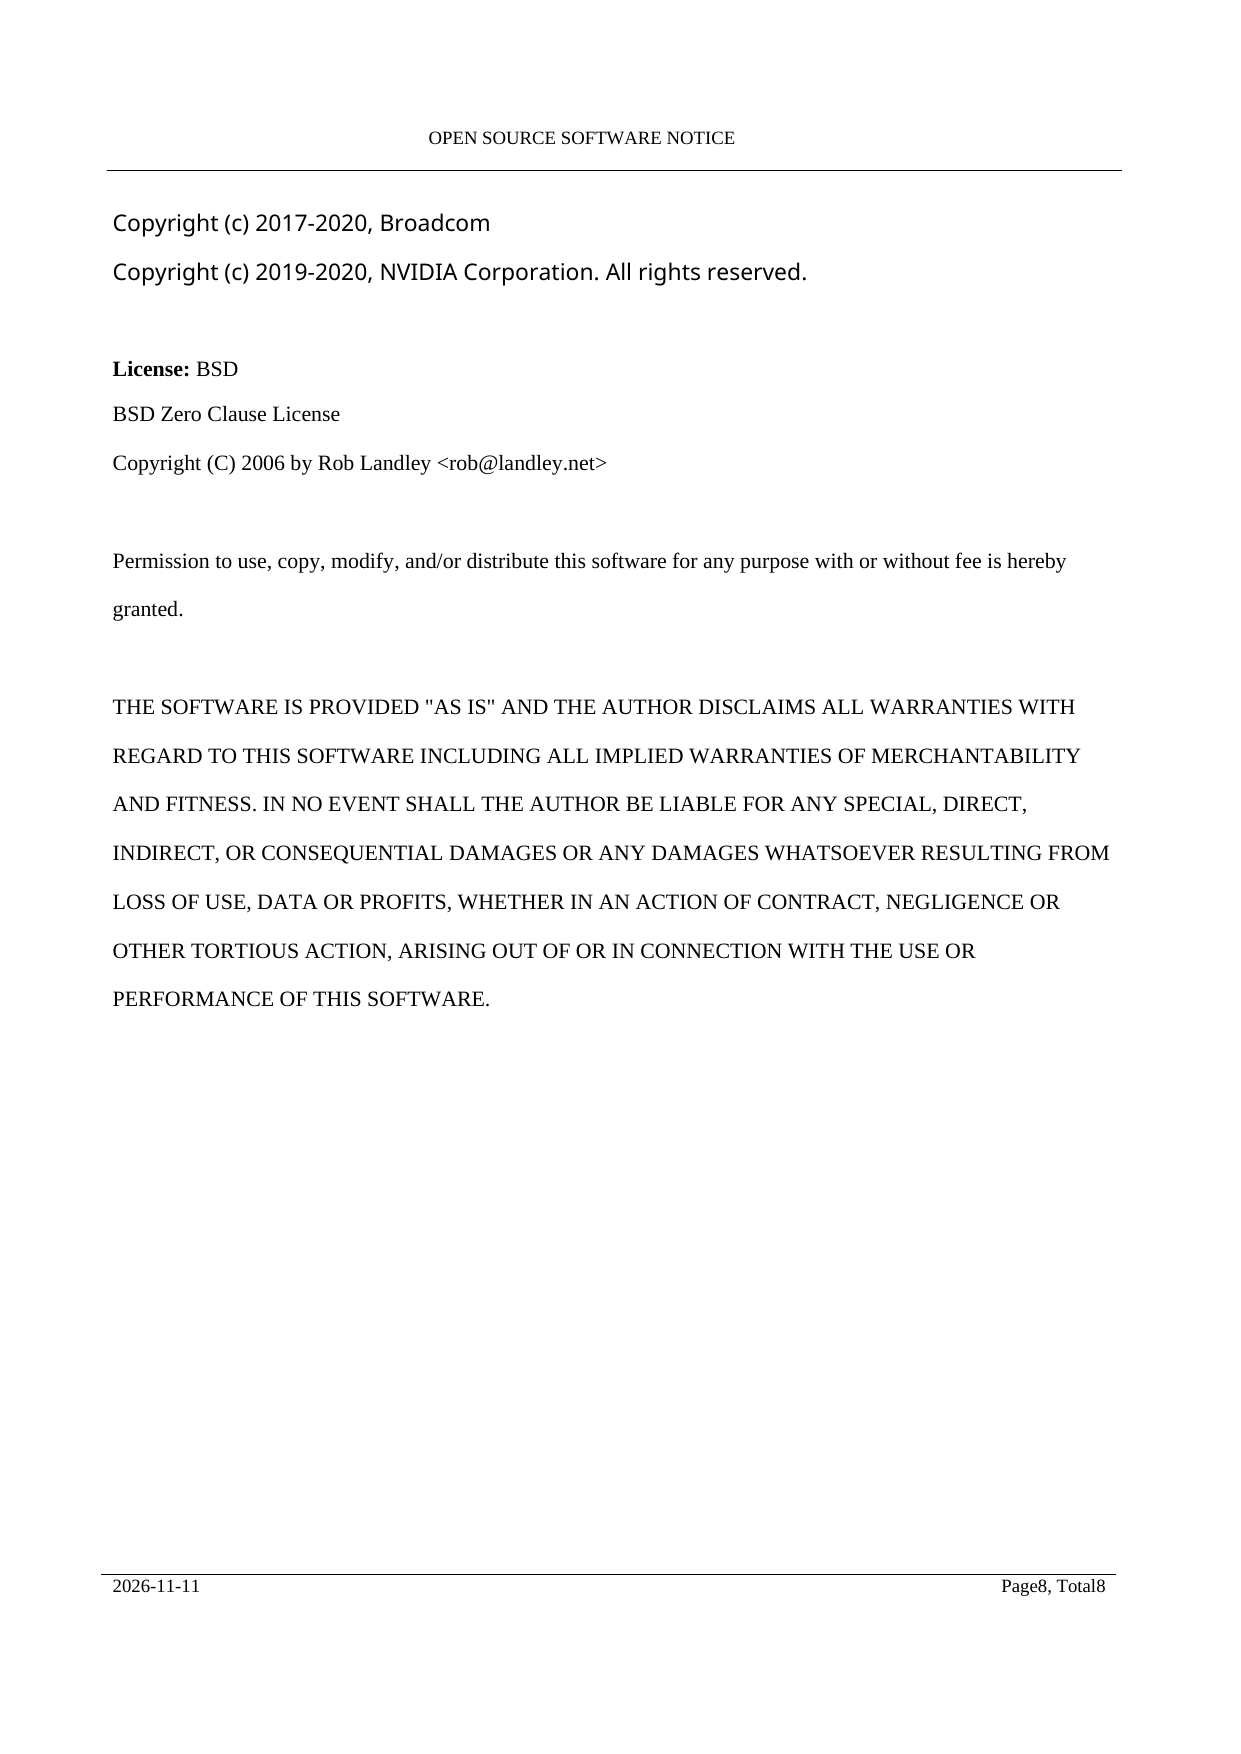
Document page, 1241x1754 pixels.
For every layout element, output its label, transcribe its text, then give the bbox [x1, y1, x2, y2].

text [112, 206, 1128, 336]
text License: BSD [112, 353, 1128, 385]
text BSD Zero Clause License Copyright (C) 2006 by Rob Landley <rob@landley.net> Permission to use, copy, modify, and/or distribute this software for any purpose with or without fee is hereby granted. THE SOFTWARE IS PROVIDED "AS IS" AND THE AUTHOR DISCLAIMS ALL WARRANTIES WITH REGARD TO THIS SOFTWARE INCLUDING ALL IMPLIED WARRANTIES OF MERCHANTABILITY AND FITNESS. IN NO EVENT SHALL THE AUTHOR BE LIABLE FOR ANY SPECIAL, DIRECT, INDIRECT, OR CONSEQUENTIAL DAMAGES OR ANY DAMAGES WHATSOEVER RESULTING FROM LOSS OF USE, DATA OR PROFITS, WHETHER IN AN ACTION OF CONTRACT, NEGLIGENCE OR OTHER TORTIOUS ACTION, ARISING OUT OF OR IN CONNECTION WITH THE USE OR PERFORMANCE OF THIS SOFTWARE. [112, 398, 1128, 1064]
